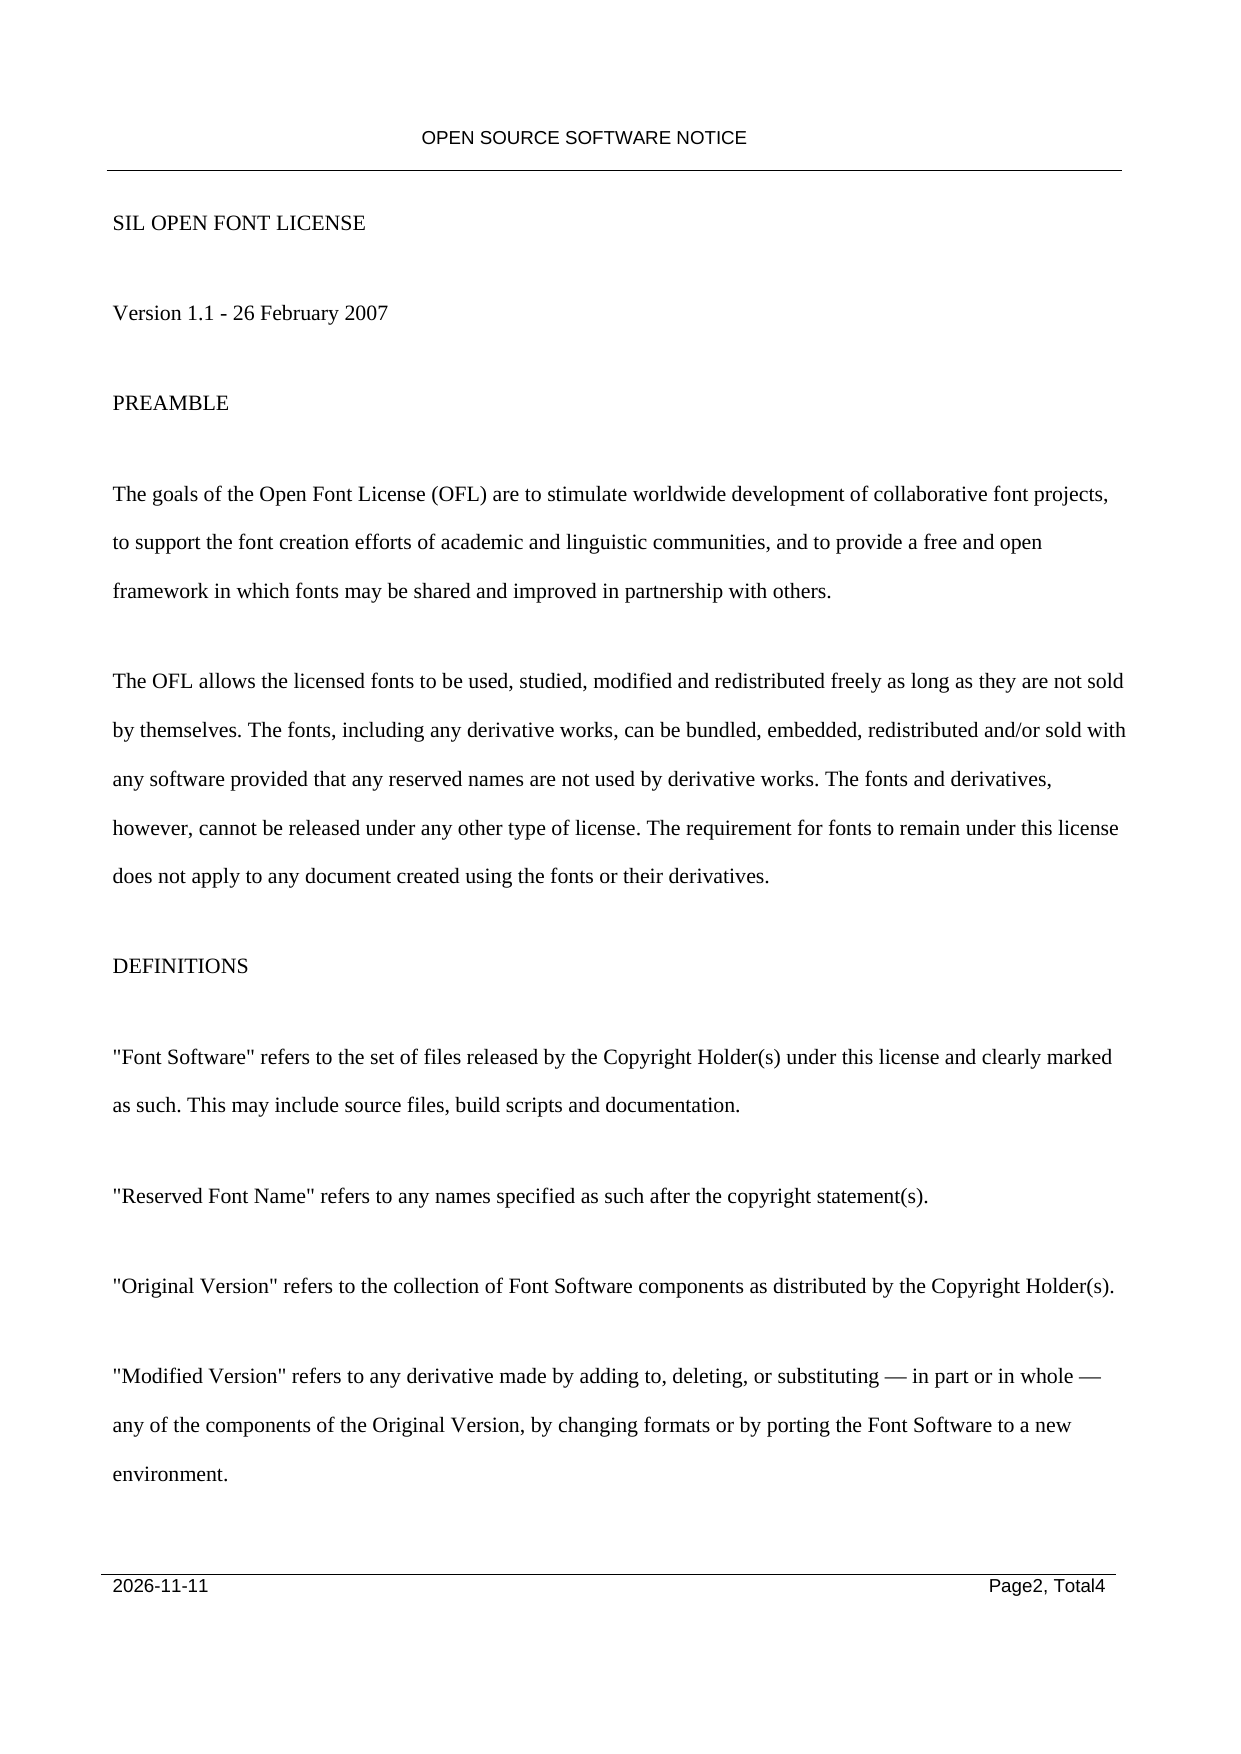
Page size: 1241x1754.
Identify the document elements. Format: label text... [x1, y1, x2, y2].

text PREAMBLE [112, 387, 1128, 419]
text DEFINITIONS [112, 950, 1128, 982]
text "Font Software" refers to the set of files released by the Copyright Holder(s) under this license and clearly marked as such. This may include source files, build scripts and documentation. [112, 1040, 1128, 1121]
text SIL OPEN FONT LICENSE [112, 206, 1128, 239]
text "Modified Version" refers to any derivative made by adding to, deleting, or substituting — in part or in whole — any of the components of the Original Version, by changing formats or by porting the Font Software to a new environment. [112, 1359, 1128, 1489]
text The OFL allows the licensed fonts to be used, studied, modified and redistributed freely as long as they are not sold by themselves. The fonts, including any derivative works, can be bundled, embedded, redistributed and/or sold with any software provided that any reserved names are not used by derivative works. The fonts and derivatives, however, cannot be released under any other type of license. The requirement for fonts to remain under this license does not apply to any document created using the fonts or their derivatives. [112, 665, 1128, 892]
text "Original Version" refers to the collection of Font Software components as distributed by the Copyright Holder(s). [112, 1269, 1128, 1302]
text Version 1.1 - 26 February 2007 [112, 297, 1128, 329]
text The goals of the Open Font License (OFL) are to stimulate worldwide development of collaborative font projects, to support the font creation efforts of academic and linguistic communities, and to provide a free and open framework in which fonts may be shared and improved in partnership with others. [112, 477, 1128, 607]
text "Reserved Font Name" refers to any names specified as such after the copyright statement(s). [112, 1179, 1128, 1212]
